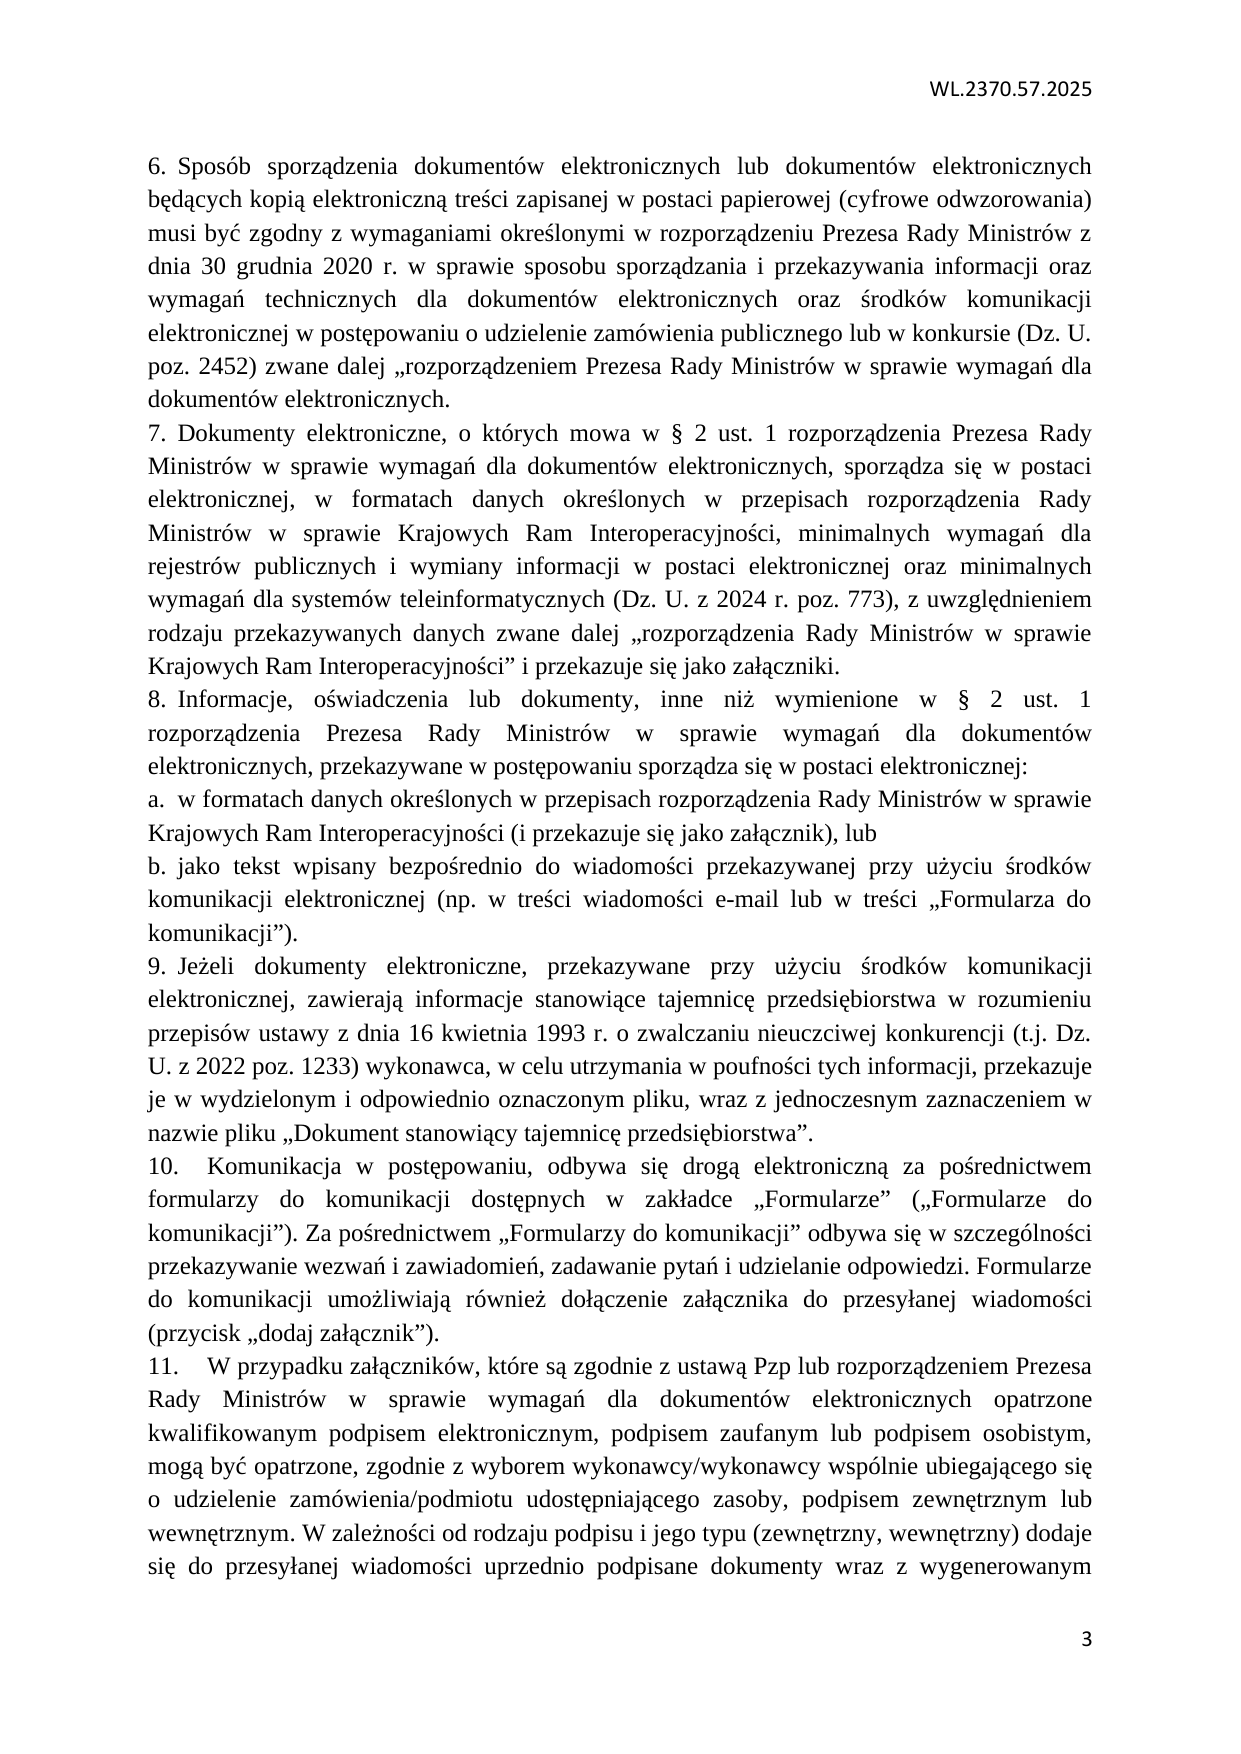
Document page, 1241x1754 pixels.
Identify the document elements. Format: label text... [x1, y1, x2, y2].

list w formatach danych określonych w przepisach rozporządzenia Rady Ministrów w sprawie Krajowych Ram Interoperacyjności (i przekazuje się jako załącznik), lub [148, 781, 1093, 848]
list jako tekst wpisany bezpośrednio do wiadomości przekazywanej przy użyciu środków komunikacji elektronicznej (np. w treści wiadomości e-mail lub w treści „Formularza do komunikacji”). [148, 848, 1093, 948]
list Dokumenty elektroniczne, o których mowa w § 2 ust. 1 rozporządzenia Prezesa Rady Ministrów w sprawie wymagań dla dokumentów elektronicznych, sporządza się w postaci elektronicznej, w formatach danych określonych w przepisach rozporządzenia Rady Ministrów w sprawie Krajowych Ram Interoperacyjności, minimalnych wymagań dla rejestrów publicznych i wymiany informacji w postaci elektronicznej oraz minimalnych wymagań dla systemów teleinformatycznych (Dz. U. z 2024 r. poz. 773), z uwzględnieniem rodzaju przekazywanych danych zwane dalej „rozporządzenia Rady Ministrów w sprawie Krajowych Ram Interoperacyjności” i przekazuje się jako załączniki. [148, 414, 1093, 681]
list Sposób sporządzenia dokumentów elektronicznych lub dokumentów elektronicznych będących kopią elektroniczną treści zapisanej w postaci papierowej (cyfrowe odwzorowania) musi być zgodny z wymaganiami określonymi w rozporządzeniu Prezesa Rady Ministrów z dnia 30 grudnia 2020 r. w sprawie sposobu sporządzania i przekazywania informacji oraz wymagań technicznych dla dokumentów elektronicznych oraz środków komunikacji elektronicznej w postępowaniu o udzielenie zamówienia publicznego lub w konkursie (Dz. U. poz. 2452) zwane dalej „rozporządzeniem Prezesa Rady Ministrów w sprawie wymagań dla dokumentów elektronicznych. [148, 148, 1093, 414]
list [148, 1348, 1093, 1581]
list Komunikacja w postępowaniu, odbywa się drogą elektroniczną za pośrednictwem formularzy do komunikacji dostępnych w zakładce „Formularze” („Formularze do komunikacji”). Za pośrednictwem „Formularzy do komunikacji” odbywa się w szczególności przekazywanie wezwań i zawiadomień, zadawanie pytań i udzielanie odpowiedzi. Formularze do komunikacji umożliwiają również dołączenie załącznika do przesyłanej wiadomości (przycisk „dodaj załącznik”). [148, 1148, 1093, 1348]
list Jeżeli dokumenty elektroniczne, przekazywane przy użyciu środków komunikacji elektronicznej, zawierają informacje stanowiące tajemnicę przedsiębiorstwa w rozumieniu przepisów ustawy z dnia 16 kwietnia 1993 r. o zwalczaniu nieuczciwej konkurencji (t.j. Dz. U. z 2022 poz. 1233) wykonawca, w celu utrzymania w poufności tych informacji, przekazuje je w wydzielonym i odpowiednio oznaczonym pliku, wraz z jednoczesnym zaznaczeniem w nazwie pliku „Dokument stanowiący tajemnicę przedsiębiorstwa”. [148, 948, 1093, 1148]
list Informacje, oświadczenia lub dokumenty, inne niż wymienione w § 2 ust. 1 rozporządzenia Prezesa Rady Ministrów w sprawie wymagań dla dokumentów elektronicznych, przekazywane w postępowaniu sporządza się w postaci elektronicznej: [148, 681, 1093, 781]
